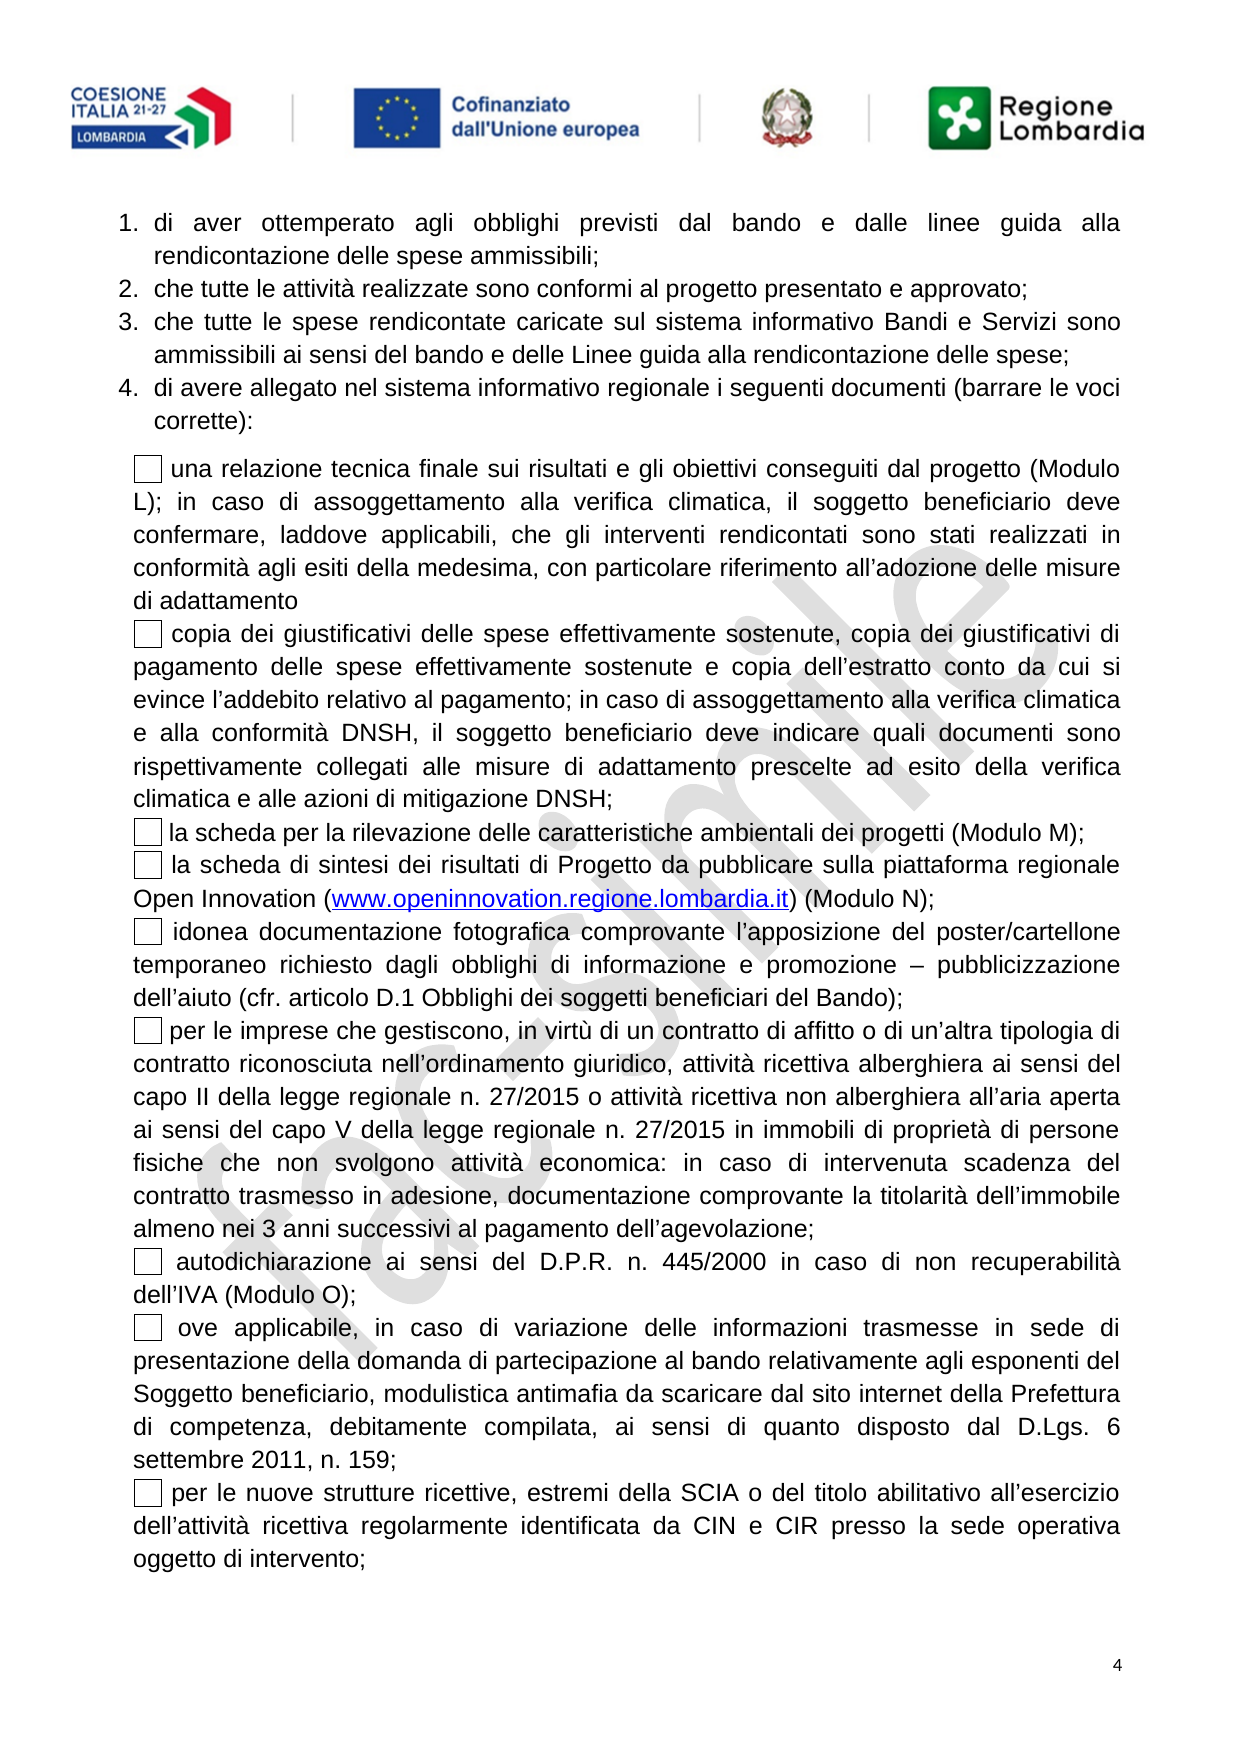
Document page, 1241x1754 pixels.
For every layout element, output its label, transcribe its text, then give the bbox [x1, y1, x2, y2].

text la scheda per la rilevazione delle caratteristiche ambientali dei progetti (Modulo M); [133, 817, 1122, 846]
text per le imprese che gestiscono, in virtù di un contratto di affitto o di un’altra tipologia di contratto riconosciuta nell’ordinamento giuridico, attività ricettiva alberghiera ai sensi del capo II della legge regionale n. 27/2015 o attività ricettiva non alberghiera all’aria aperta ai sensi del capo V della legge regionale n. 27/2015 in immobili di proprietà di persone fisiche che non svolgono attività economica: in caso di intervenuta scadenza del contratto trasmesso in adesione, documentazione comprovante la titolarità dell’immobile almeno nei 3 anni successivi al pagamento dell’agevolazione; [133, 1016, 1122, 1242]
picture [59, 73, 1157, 164]
text la scheda di sintesi dei risultati di Progetto da pubblicare sulla piattaforma regionale Open Innovation (www.openinnovation.regione.lombardia.it) (Modulo N); [133, 851, 1122, 912]
text una relazione tecnica finale sui risultati e gli obiettivi conseguiti dal progetto (Modulo L); in caso di assoggettamento alla verifica climatica, il soggetto beneficiario deve confermare, laddove applicabili, che gli interventi rendicontati sono stati realizzati in conformità agli esiti della medesima, con particolare riferimento all’adozione delle misure di adattamento [133, 454, 1122, 615]
text ove applicabile, in caso di variazione delle informazioni trasmesse in sede di presentazione della domanda di partecipazione al bando relativamente agli esponenti del Soggetto beneficiario, modulistica antimafia da scaricare dal sito internet della Prefettura di competenza, debitamente compilata, ai sensi di quanto disposto dal D.Lgs. 6 settembre 2011, n. 159; [133, 1313, 1122, 1474]
text idonea documentazione fotografica comprovante l’apposizione del poster/cartellone temporaneo richiesto dagli obblighi di informazione e promozione – pubblicizzazione dell’aiuto (cfr. articolo D.1 Obblighi dei soggetti beneficiari del Bando); [133, 917, 1122, 1011]
text copia dei giustificativi delle spese effettivamente sostenute, copia dei giustificativi di pagamento delle spese effettivamente sostenute e copia dell’estratto conto da cui si evince l’addebito relativo al pagamento; in caso di assoggettamento alla verifica climatica e alla conformità DNSH, il soggetto beneficiario deve indicare quali documenti sono rispettivamente collegati alle misure di adattamento prescelte ad esito della verifica climatica e alle azioni di mitigazione DNSH; [133, 619, 1122, 813]
list che tutte le spese rendicontate caricate sul sistema informativo Bandi e Servizi sono ammissibili ai sensi del bando e delle Linee guida alla rendicontazione delle spese; [118, 307, 1122, 369]
text autodichiarazione ai sensi del D.P.R. n. 445/2000 in caso di non recuperabilità dell’IVA (Modulo O); [133, 1247, 1122, 1308]
list di aver ottemperato agli obblighi previsti dal bando e dalle linee guida alla rendicontazione delle spese ammissibili; [118, 208, 1122, 270]
list di avere allegato nel sistema informativo regionale i seguenti documenti (barrare le voci corrette): [118, 373, 1122, 435]
list che tutte le attività realizzate sono conformi al progetto presentato e approvato; [118, 274, 1122, 303]
text per le nuove strutture ricettive, estremi della SCIA o del titolo abilitativo all’esercizio dell’attività ricettiva regolarmente identificata da CIN e CIR presso la sede operativa oggetto di intervento; [133, 1478, 1122, 1573]
